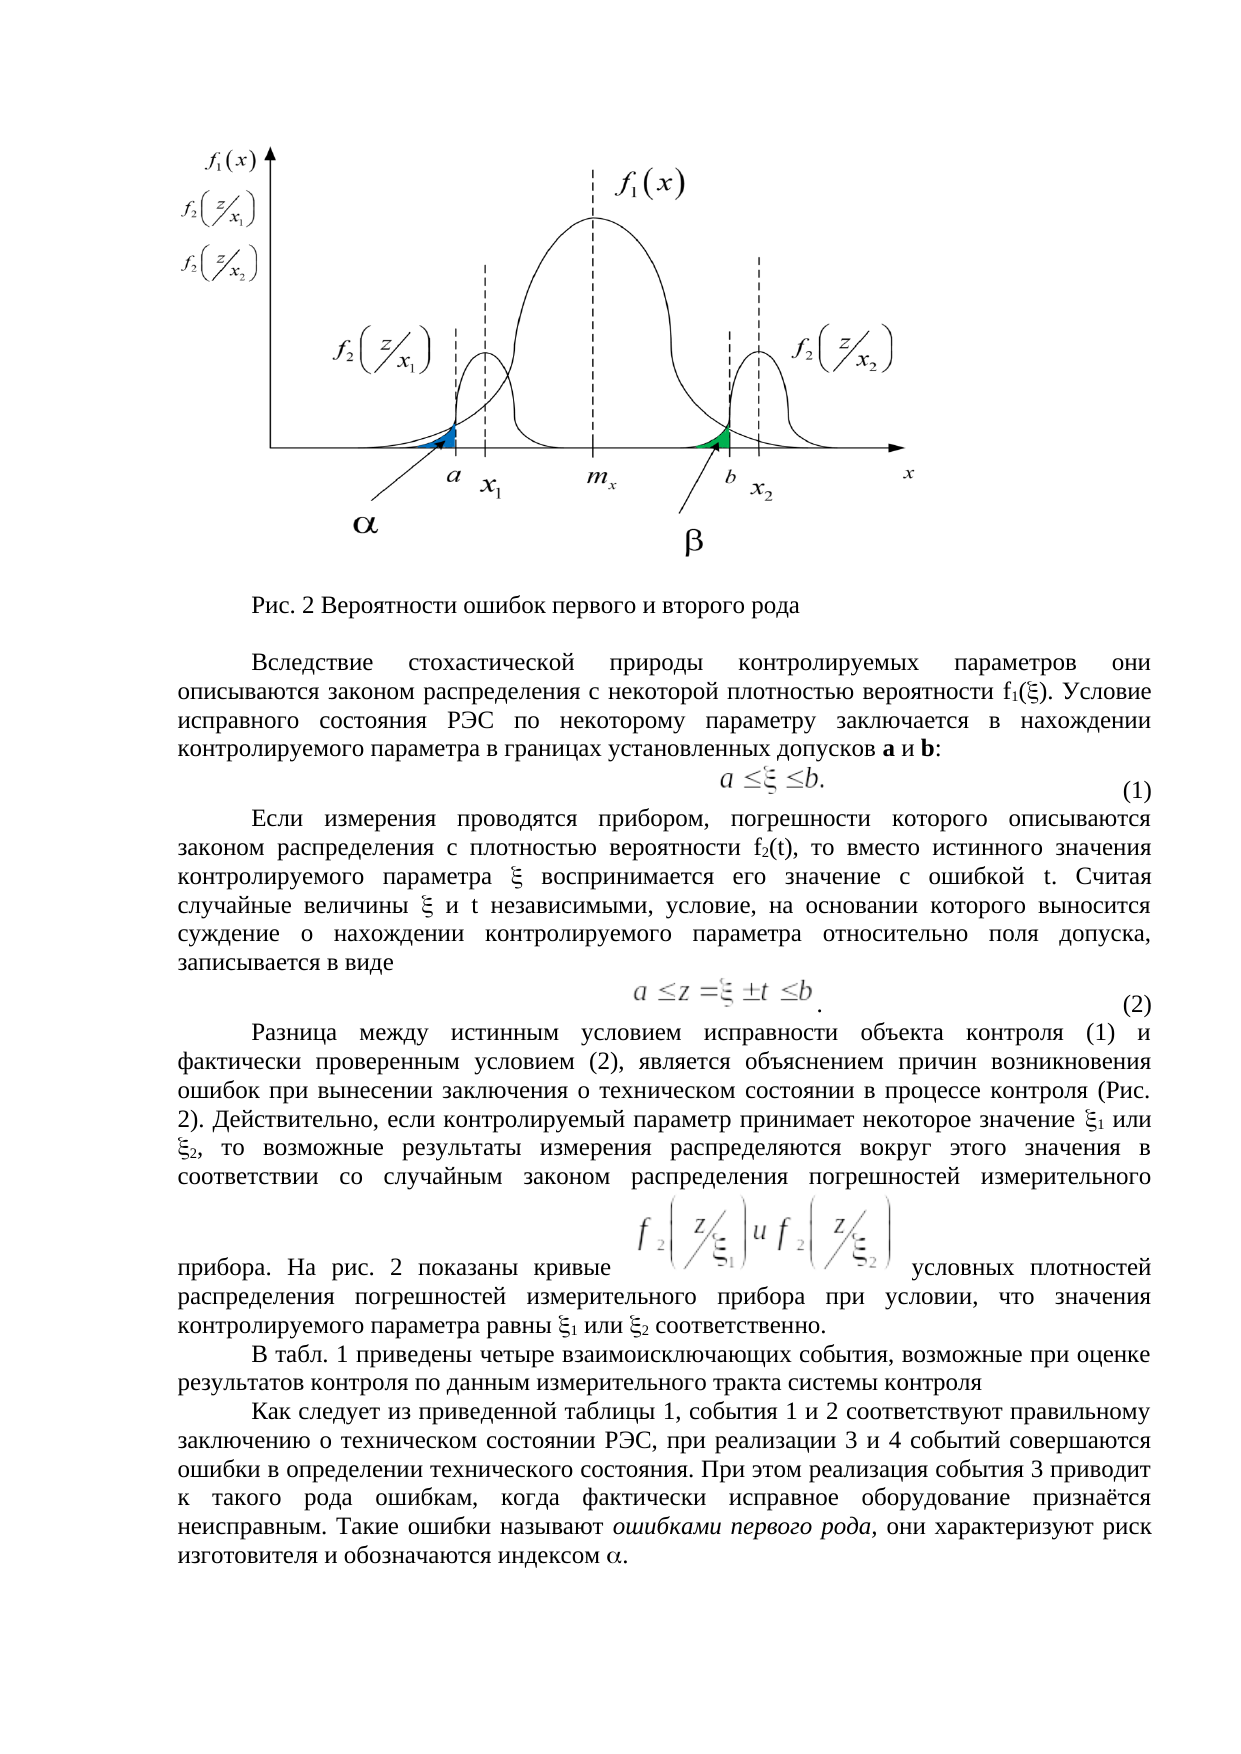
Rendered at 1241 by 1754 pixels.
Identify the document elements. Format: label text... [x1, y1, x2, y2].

text Вследствие стохастической природы контролируемых параметров они описываются законом распределения с некоторой плотностью вероятности f1(). Условие исправного состояния РЭС по некоторому параметру заключается в нахождении контролируемого параметра в границах установленных допусков а и b: [177, 647, 1152, 762]
picture [177, 146, 919, 561]
text В табл. 1 приведены четыре взаимоисключающих события, возможные при оценке результатов контроля по данным измерительного тракта системы контроля [177, 1339, 1152, 1396]
text Если измерения проводятся прибором, погрешности которого описываются законом распределения с плотностью вероятности f2(t), то вместо истинного значения контролируемого параметра воспринимается его значение с ошибкой t. Считая случайные величины и t независимыми, условие, на основании которого выносится суждение о нахождении контролируемого параметра относительно поля допуска, записывается в виде [177, 803, 1152, 976]
text . (2) [177, 976, 1152, 1017]
text Как следует из приведенной таблицы 1, события 1 и 2 соответствуют правильному заключению о техническом состоянии РЭС, при реализации 3 и 4 событий совершаются ошибки в определении технического состояния. При этом реализация события 3 приводит к такого рода ошибкам, когда фактически исправное оборудование признаётся неисправным. Такие ошибки называют ошибками первого рода, они характеризуют риск изготовителя и обозначаются индексом . [177, 1396, 1152, 1569]
text Рис. 2 Вероятности ошибок первого и второго рода [177, 590, 1152, 618]
text Разница между истинным условием исправности объекта контроля (1) и фактически проверенным условием (2), является объяснением причин возникновения ошибок при вынесении заключения о техническом состоянии в процессе контроля (Рис. 2). Действительно, если контролируемый параметр принимает некоторое значение 1 или 2, то возможные результаты измерения распределяются вокруг этого значения в соответствии со случайным законом распределения погрешностей измерительного прибора. На рис. 2 показаны кривые условных плотностей распределения погрешностей измерительного прибора при условии, что значения контролируемого параметра равны 1 или 2 соответственно. [177, 1017, 1152, 1339]
text (1) [177, 762, 1152, 803]
